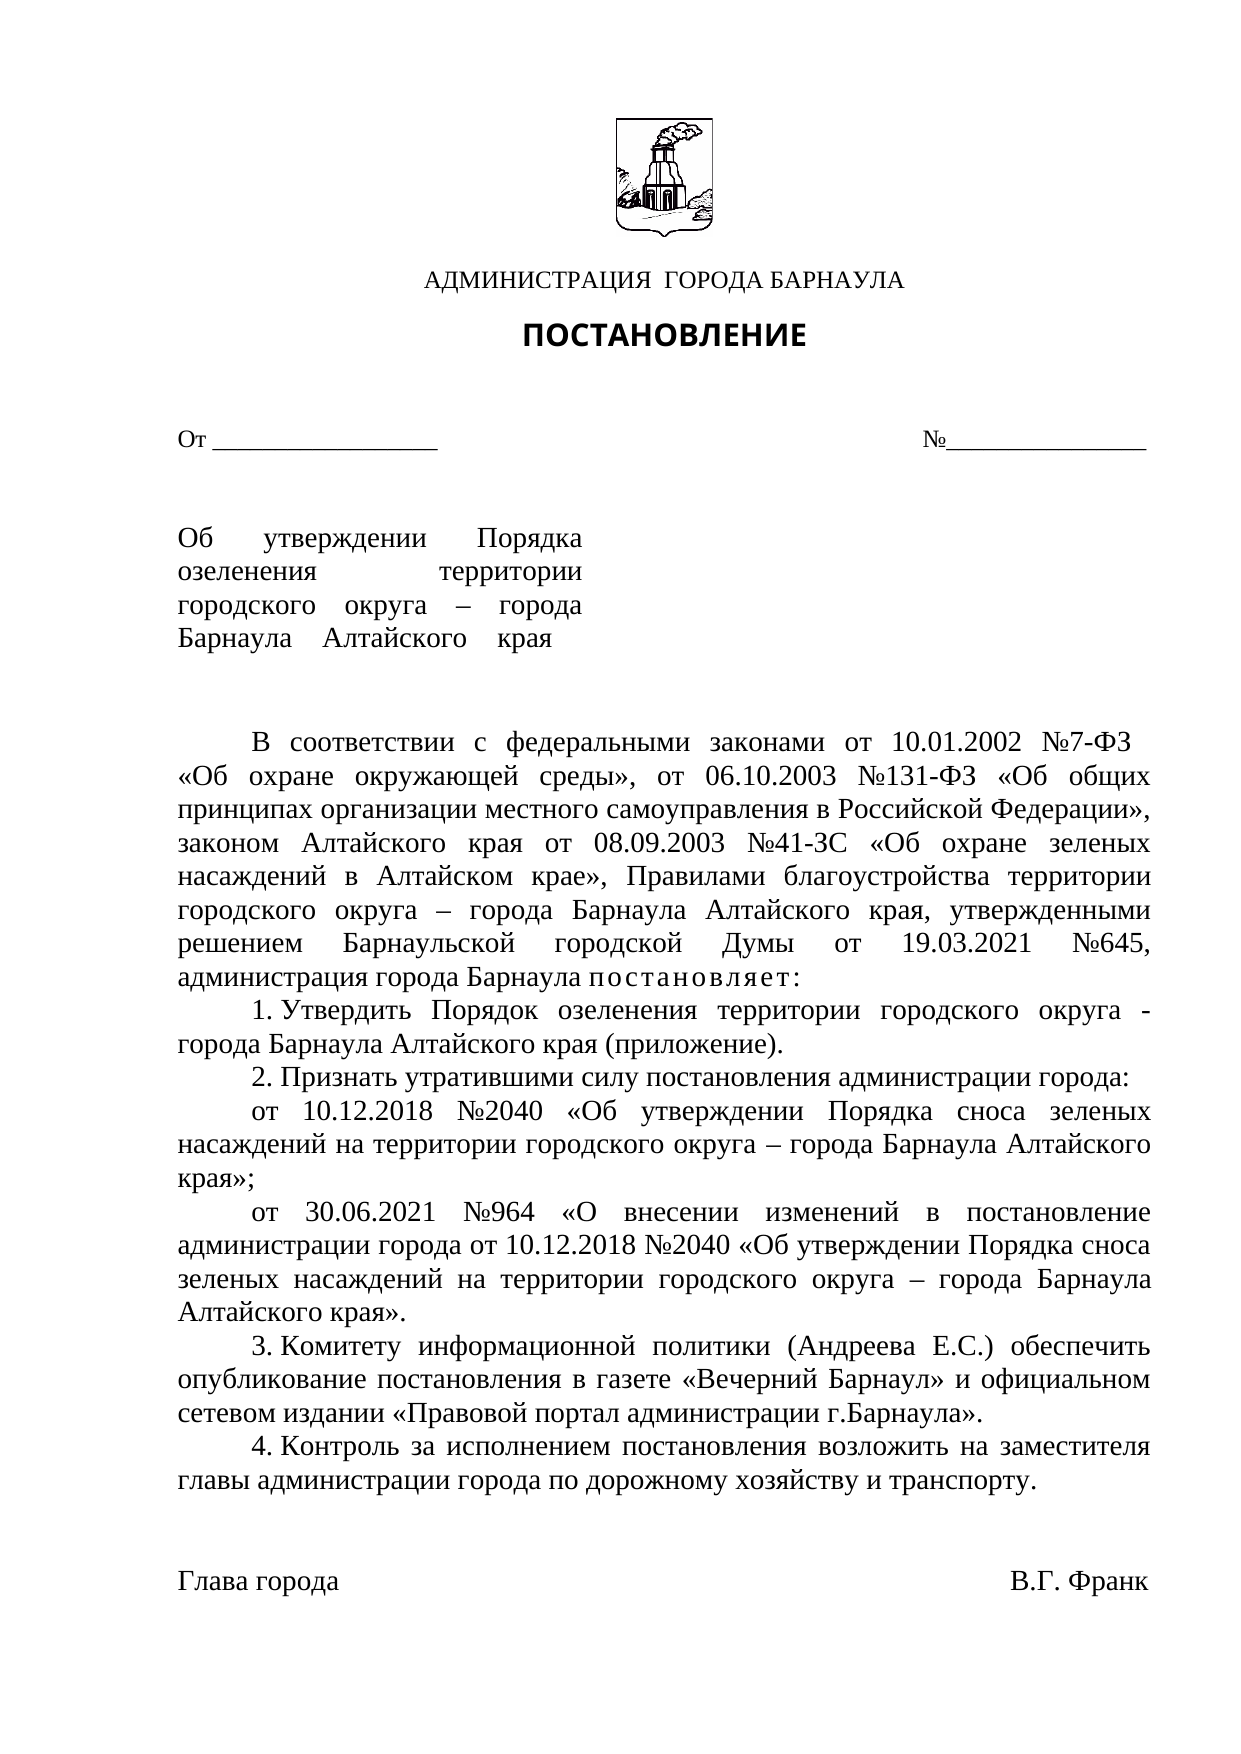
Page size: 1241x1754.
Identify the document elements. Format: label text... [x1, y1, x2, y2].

text ПОСТАНОВЛЕНИЕ [177, 313, 1152, 356]
text 2. Признать утратившими силу постановления администрации города: [177, 1059, 1152, 1093]
picture [616, 118, 713, 237]
text 1. Утвердить Порядок озеленения территории городского округа - города Барнаула Алтайского края (приложение). [177, 992, 1152, 1059]
text 4. Контроль за исполнением постановления возложить на заместителя главы администрации города по дорожному хозяйству и транспорту. [177, 1428, 1152, 1496]
text от 10.12.2018 №2040 «Об утверждении Порядка сноса зеленых насаждений на территории городского округа – города Барнаула Алтайского края»; [177, 1093, 1152, 1194]
text АДМИНИСТРАЦИЯ ГОРОДА БАРНАУЛА [177, 266, 1152, 294]
text от 30.06.2021 №964 «О внесении изменений в постановление администрации города от 10.12.2018 №2040 «Об утверждении Порядка сноса зеленых насаждений на территории городского округа – города Барнаула Алтайского края». [177, 1194, 1152, 1328]
text От __________________ №________________ [177, 424, 1152, 453]
text Глава города В.Г. Франк [177, 1563, 1152, 1596]
text 3. Комитету информационной политики (Андреева Е.С.) обеспечить опубликование постановления в газете «Вечерний Барнаул» и официальном сетевом издании «Правовой портал администрации г.Барнаула». [177, 1328, 1152, 1428]
text В соответствии с федеральными законами от 10.01.2002 №7-ФЗ «Об охране окружающей среды», от 06.10.2003 №131-ФЗ «Об общих принципах организации местного самоуправления в Российской Федерации», законом Алтайского края от 08.09.2003 №41-ЗС «Об охране зеленых насаждений в Алтайском крае», Правилами благоустройства территории городского округа – города Барнаула Алтайского края, утвержденными решением Барнаульской городской Думы от 19.03.2021 №645, администрация города Барнаула постановляет: [177, 724, 1152, 992]
table_header Об утверждении Порядка озеленения территории городского округа – города Барнаула Алтайского края [166, 520, 594, 691]
